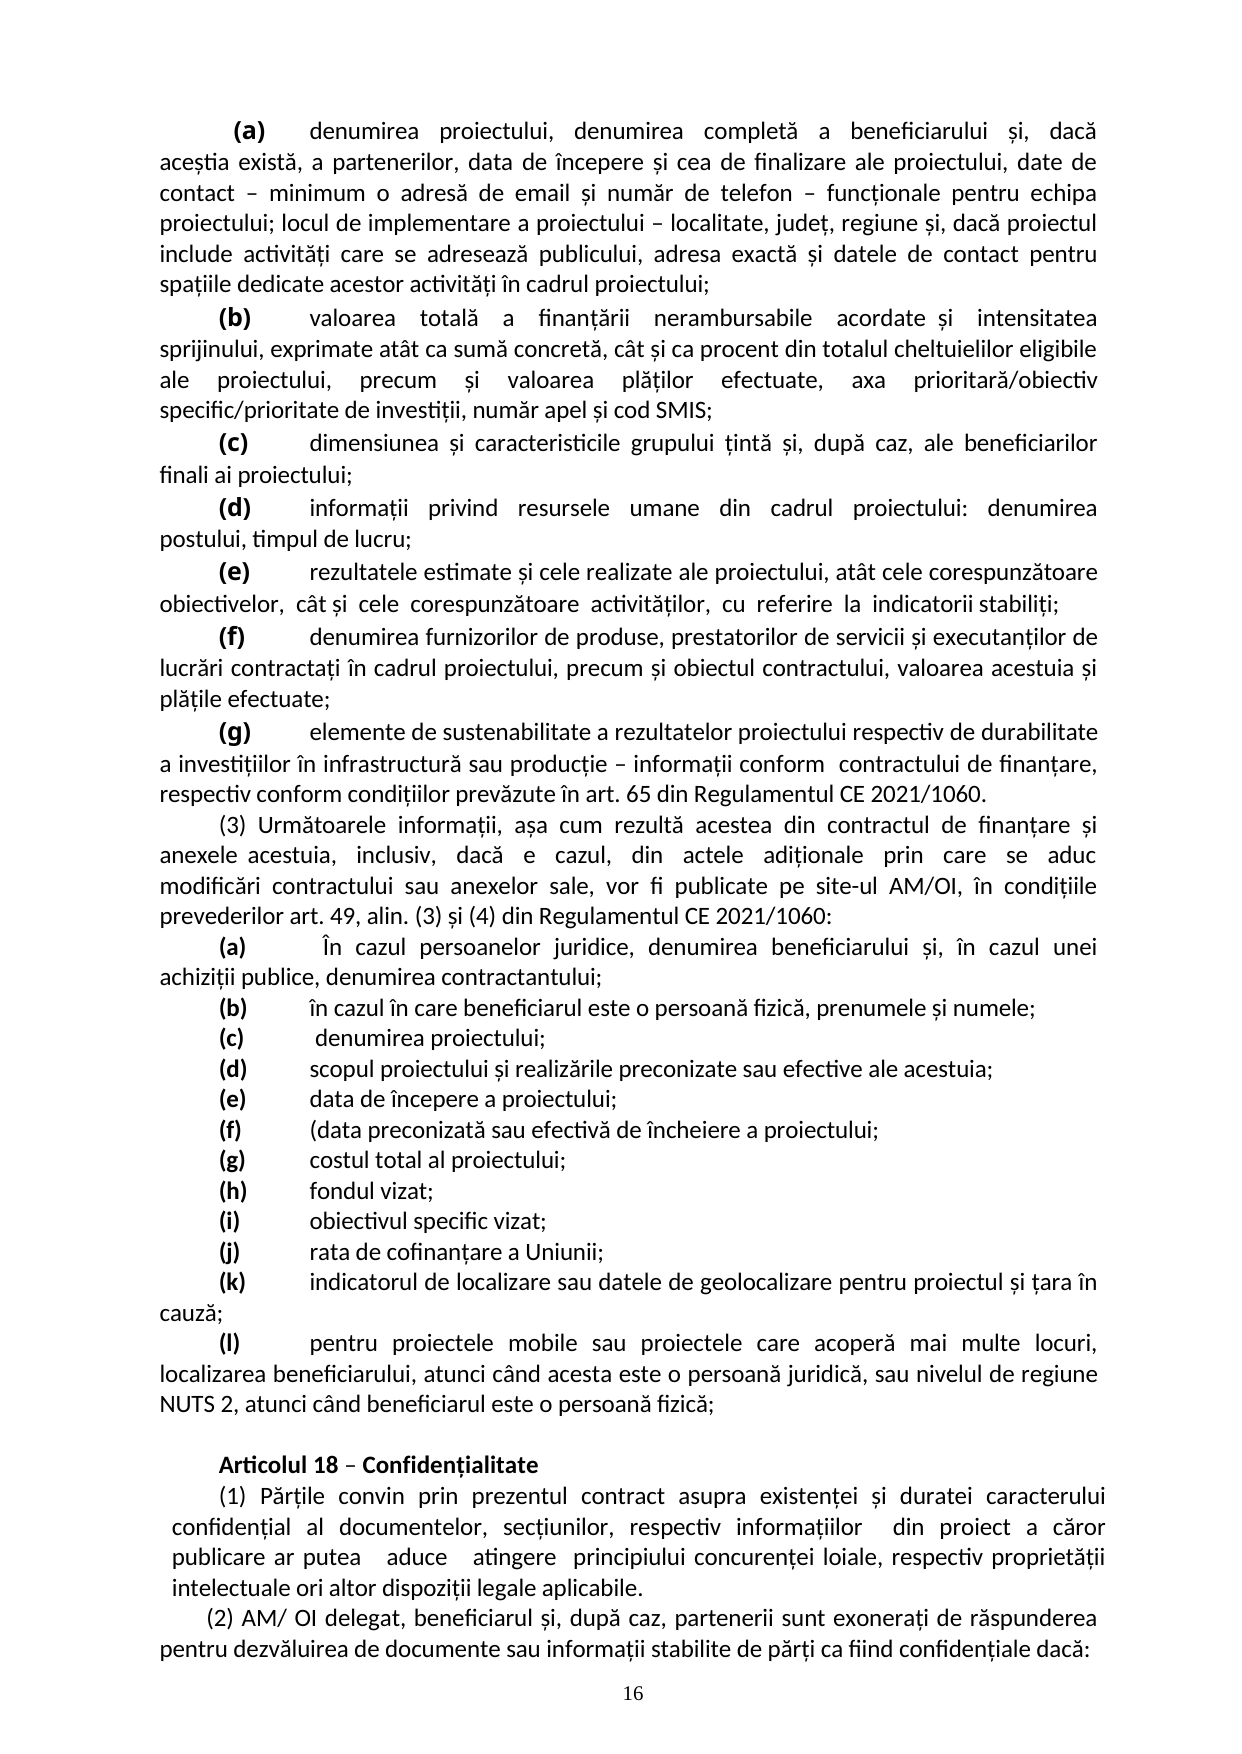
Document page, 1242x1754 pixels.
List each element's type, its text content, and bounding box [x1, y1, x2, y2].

list elemente de sustenabilitate a rezultatelor proiectului respectiv de durabilitate a investițiilor în infrastructură sau producție – informații conform contractului de finanțare, respectiv conform condițiilor prevăzute în art. 65 din Regulamentul CE 2021/1060. [159, 714, 1098, 809]
list valoarea totală a finanţării nerambursabile acordate și intensitatea sprijinului, exprimate atât ca sumă concretă, cât și ca procent din totalul cheltuielilor eligibile ale proiectului, precum și valoarea plăților efectuate, axa prioritară/obiectiv specific/prioritate de investiții, număr apel și cod SMIS; [159, 299, 1098, 425]
list În cazul persoanelor juridice, denumirea beneficiarului și, în cazul unei achiziții publice, denumirea contractantului; [159, 931, 1098, 992]
list denumirea furnizorilor de produse, prestatorilor de servicii și executanților de lucrări contractați în cadrul proiectului, precum și obiectul contractului, valoarea acestuia și plățile efectuate; [159, 618, 1098, 714]
list data de începere a proiectului; [218, 1083, 1098, 1114]
list rezultatele estimate și cele realizate ale proiectului, atât cele corespunzătoare obiectivelor, cât și cele corespunzătoare activităților, cu referire la indicatorii stabiliți; [159, 554, 1098, 618]
text (1) Părțile convin prin prezentul contract asupra existenței și duratei caracterului confidențial al documentelor, secțiunilor, respectiv informațiilor din proiect a căror publicare ar putea aduce atingere principiului concurenței loiale, respectiv proprietății intelectuale ori altor dispoziții legale aplicabile. [172, 1480, 1106, 1602]
list rata de cofinanțare a Uniunii; [218, 1236, 1098, 1267]
list costul total al proiectului; [218, 1144, 1098, 1175]
list dimensiunea și caracteristicile grupului țintă și, după caz, ale beneficiarilor finali ai proiectului; [159, 425, 1098, 489]
list obiectivul specific vizat; [218, 1206, 1098, 1236]
list fondul vizat; [218, 1175, 1098, 1206]
text (2) AM/ OI delegat, beneficiarul și, după caz, partenerii sunt exonerați de răspunderea pentru dezvăluirea de documente sau informații stabilite de părți ca fiind confidențiale dacă: [159, 1602, 1099, 1663]
text Articolul 18 – Confidențialitate [172, 1450, 1106, 1480]
list pentru proiectele mobile sau proiectele care acoperă mai multe locuri, localizarea beneficiarului, atunci când acesta este o persoană juridică, sau nivelul de regiune NUTS 2, atunci când beneficiarul este o persoană fizică; [159, 1328, 1098, 1419]
list denumirea proiectului, denumirea completă a beneficiarului și, dacă aceștia există, a partenerilor, data de începere şi cea de finalizare ale proiectului, date de contact – minimum o adresă de email și număr de telefon – funcționale pentru echipa proiectului; locul de implementare a proiectului – localitate, județ, regiune și, dacă proiectul include activități care se adresează publicului, adresa exactă și datele de contact pentru spațiile dedicate acestor activități în cadrul proiectului; [159, 112, 1098, 299]
list scopul proiectului și realizările preconizate sau efective ale acestuia; [218, 1053, 1098, 1083]
list denumirea proiectului; [218, 1022, 1098, 1053]
list indicatorul de localizare sau datele de geolocalizare pentru proiectul și țara în cauză; [159, 1267, 1098, 1328]
list (data preconizată sau efectivă de încheiere a proiectului; [218, 1114, 1098, 1144]
list în cazul în care beneficiarul este o persoană fizică, prenumele și numele; [218, 992, 1098, 1022]
text (3) Următoarele informații, așa cum rezultă acestea din contractul de finanțare și anexele acestuia, inclusiv, dacă e cazul, din actele adiționale prin care se aduc modificări contractului sau anexelor sale, vor fi publicate pe site-ul AM/OI, în condițiile prevederilor art. 49, alin. (3) și (4) din Regulamentul CE 2021/1060: [159, 809, 1098, 931]
list informații privind resursele umane din cadrul proiectului: denumirea postului, timpul de lucru; [159, 489, 1098, 554]
